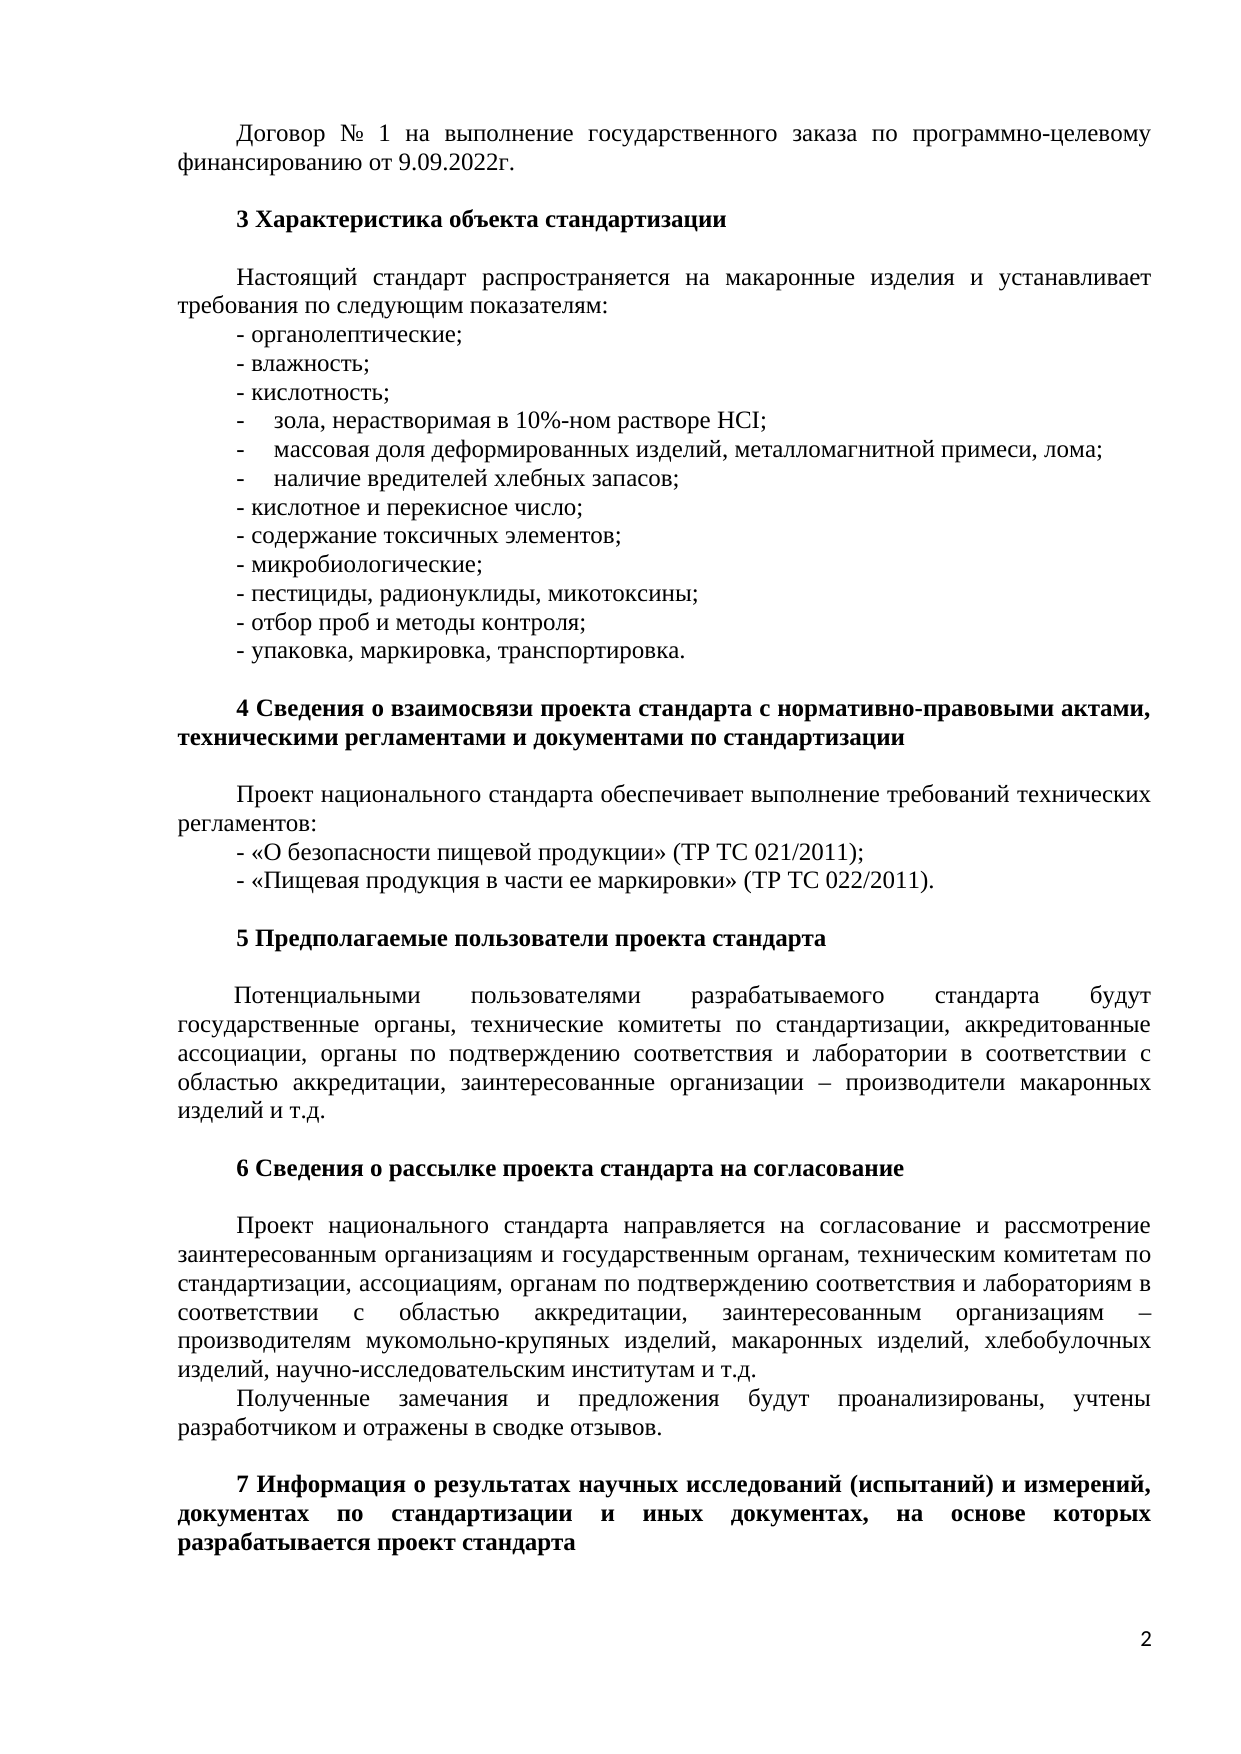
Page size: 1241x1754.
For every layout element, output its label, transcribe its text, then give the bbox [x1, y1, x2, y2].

text Проект национального стандарта обеспечивает выполнение требований технических регламентов: [177, 779, 1152, 837]
text Договор № 1 на выполнение государственного заказа по программно-целевому финансированию от 9.09.2022г. [177, 118, 1152, 176]
list наличие вредителей хлебных запасов; [236, 463, 1152, 492]
list отбор проб и методы контроля; [177, 607, 1152, 636]
text Полученные замечания и предложения будут проанализированы, учтены разработчиком и отражены в сводке отзывов. [177, 1383, 1152, 1441]
text 3 Характеристика объекта стандартизации [177, 204, 1152, 233]
text 4 Сведения о взаимосвязи проекта стандарта с нормативно-правовыми актами, техническими регламентами и документами по стандартизации [177, 693, 1152, 751]
text 6 Сведения о рассылке проекта стандарта на согласование [177, 1153, 1152, 1182]
text - «Пищевая продукция в части ее маркировки» (ТР ТС 022/2011). [177, 866, 1152, 894]
text Проект национального стандарта направляется на согласование и рассмотрение заинтересованным организациям и государственным органам, техническим комитетам по стандартизации, ассоциациям, органам по подтверждению соответствия и лабораториям в соответствии с областью аккредитации, заинтересованным организациям – производителям мукомольно-крупяных изделий, макаронных изделий, хлебобулочных изделий, научно-исследовательским институтам и т.д. [177, 1211, 1152, 1383]
text Потенциальными пользователями разрабатываемого стандарта будут государственные органы, технические комитеты по стандартизации, аккредитованные ассоциации, органы по подтверждению соответствия и лаборатории в соответствии с областью аккредитации, заинтересованные организации – производители макаронных изделий и т.д. [177, 981, 1152, 1124]
list кислотное и перекисное число; [177, 492, 1152, 521]
list массовая доля деформированных изделий, металломагнитной примеси, лома; [236, 434, 1152, 463]
text 7 Информация о результатах научных исследований (испытаний) и измерений, документах по стандартизации и иных документах, на основе которых разрабатывается проект стандарта [177, 1469, 1152, 1556]
text - «О безопасности пищевой продукции» (ТР ТС 021/2011); [177, 837, 1152, 866]
text Настоящий стандарт распространяется на макаронные изделия и устанавливает требования по следующим показателям: [177, 262, 1152, 319]
list влажность; [177, 348, 1152, 377]
list микробиологические; [177, 549, 1152, 578]
list зола, нерастворимая в 10%-ном растворе HCI; [236, 406, 1152, 434]
list пестициды, радионуклиды, микотоксины; [177, 578, 1152, 607]
list органолептические; [177, 319, 1152, 348]
list кислотность; [177, 377, 1152, 406]
list содержание токсичных элементов; [177, 521, 1152, 549]
list упаковка, маркировка, транспортировка. [177, 636, 1152, 664]
text 5 Предполагаемые пользователи проекта стандарта [177, 923, 1152, 952]
